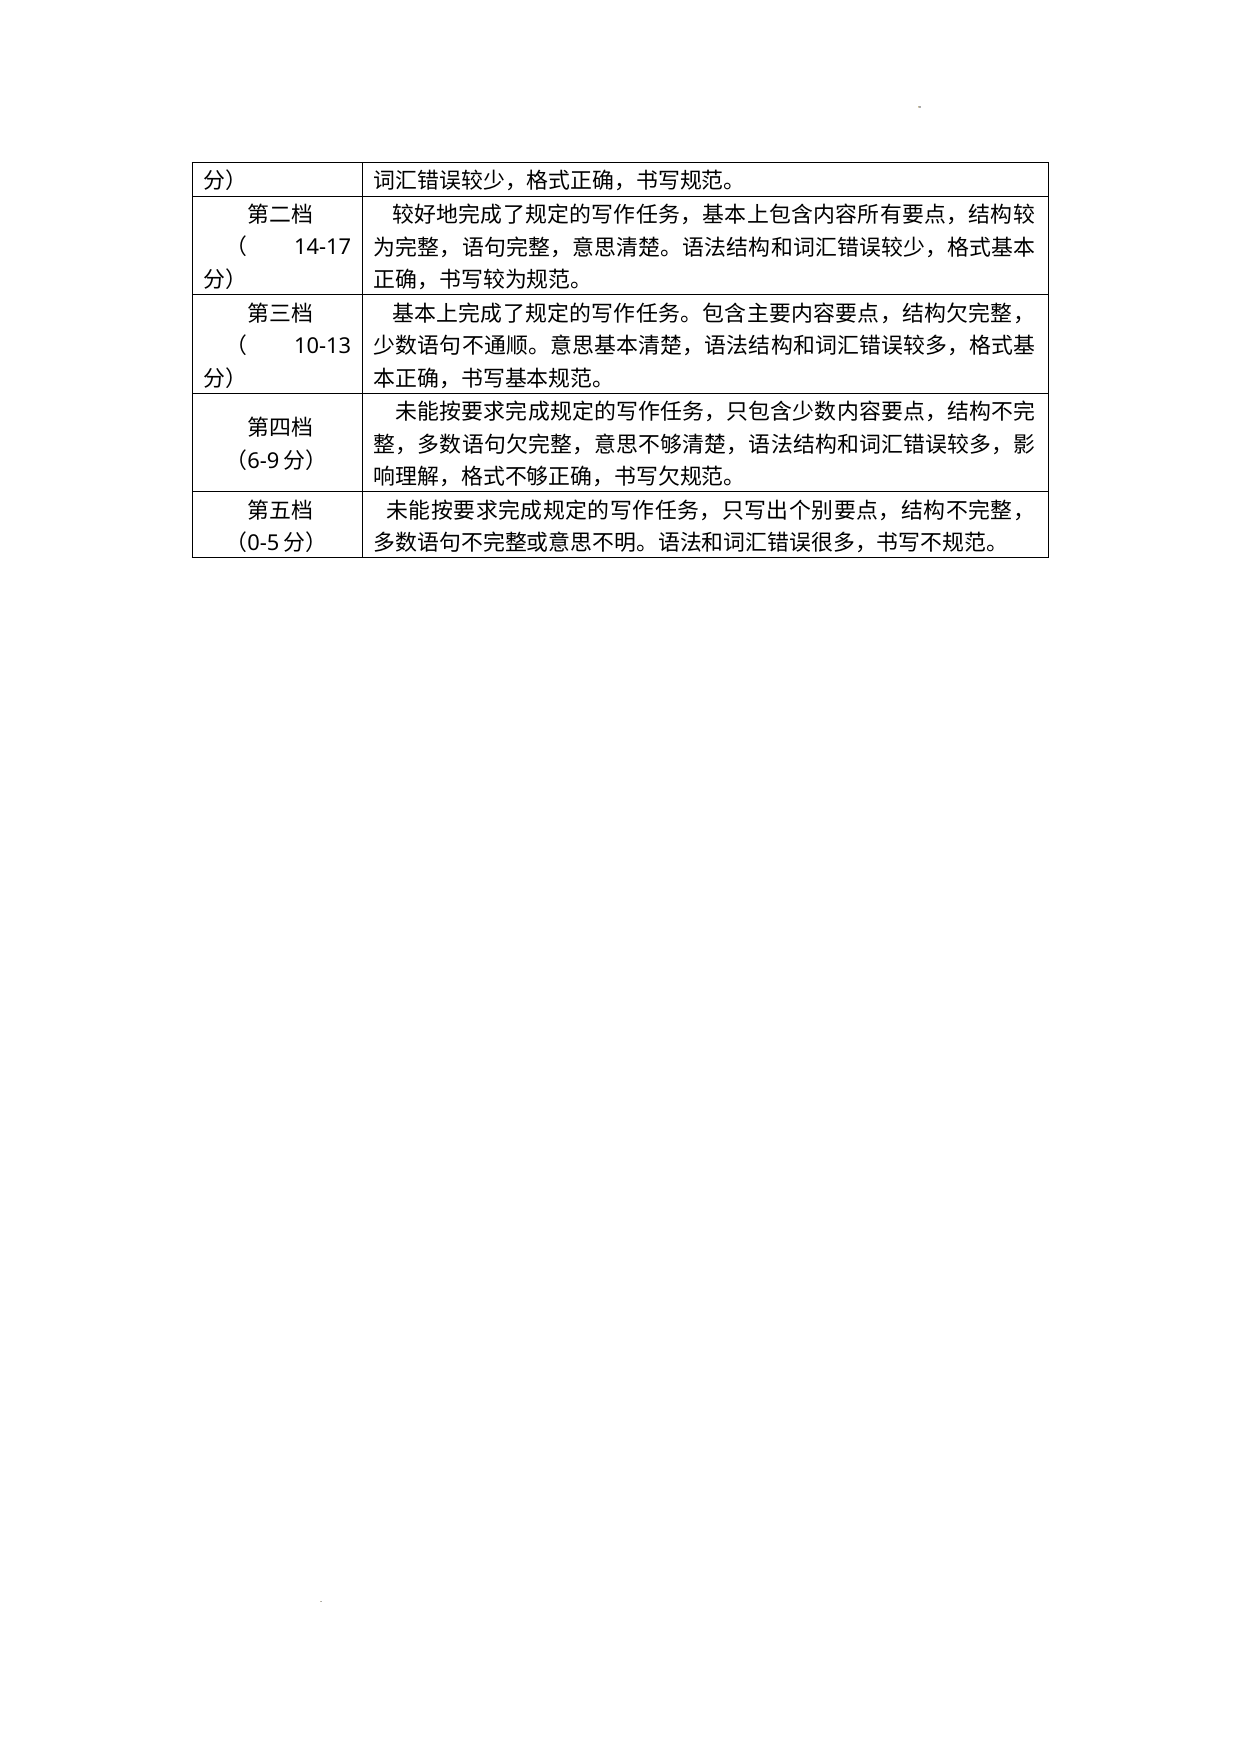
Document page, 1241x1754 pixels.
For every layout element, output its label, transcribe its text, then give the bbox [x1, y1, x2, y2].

table_cell 未能按要求完成规定的写作任务，只写出个别要点，结构不完整，多数语句不完整或意思不明。语法和词汇错误很多，书写不规范。 [363, 492, 1048, 557]
table_cell 第二档 （14-17分） [193, 197, 362, 294]
table_cell 第五档 （0-5分） [193, 492, 362, 557]
table_cell 第四档 （6-9分） [193, 394, 362, 491]
table_cell 第一档 （18-20分） [193, 163, 362, 196]
table_cell 第三档 （10-13分） [193, 295, 362, 393]
table_cell 未能按要求完成规定的写作任务，只包含少数内容要点，结构不完整，多数语句欠完整，意思不够清楚，语法结构和词汇错误较多，影响理解，格式不够正确，书写欠规范。 [363, 394, 1048, 491]
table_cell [363, 163, 1048, 196]
table_cell 基本上完成了规定的写作任务。包含主要内容要点，结构欠完整，少数语句不通顺。意思基本清楚，语法结构和词汇错误较多，格式基本正确，书写基本规范。 [363, 295, 1048, 393]
table_cell 较好地完成了规定的写作任务，基本上包含内容所有要点，结构较为完整，语句完整，意思清楚。语法结构和词汇错误较少，格式基本正确，书写较为规范。 [363, 197, 1048, 294]
